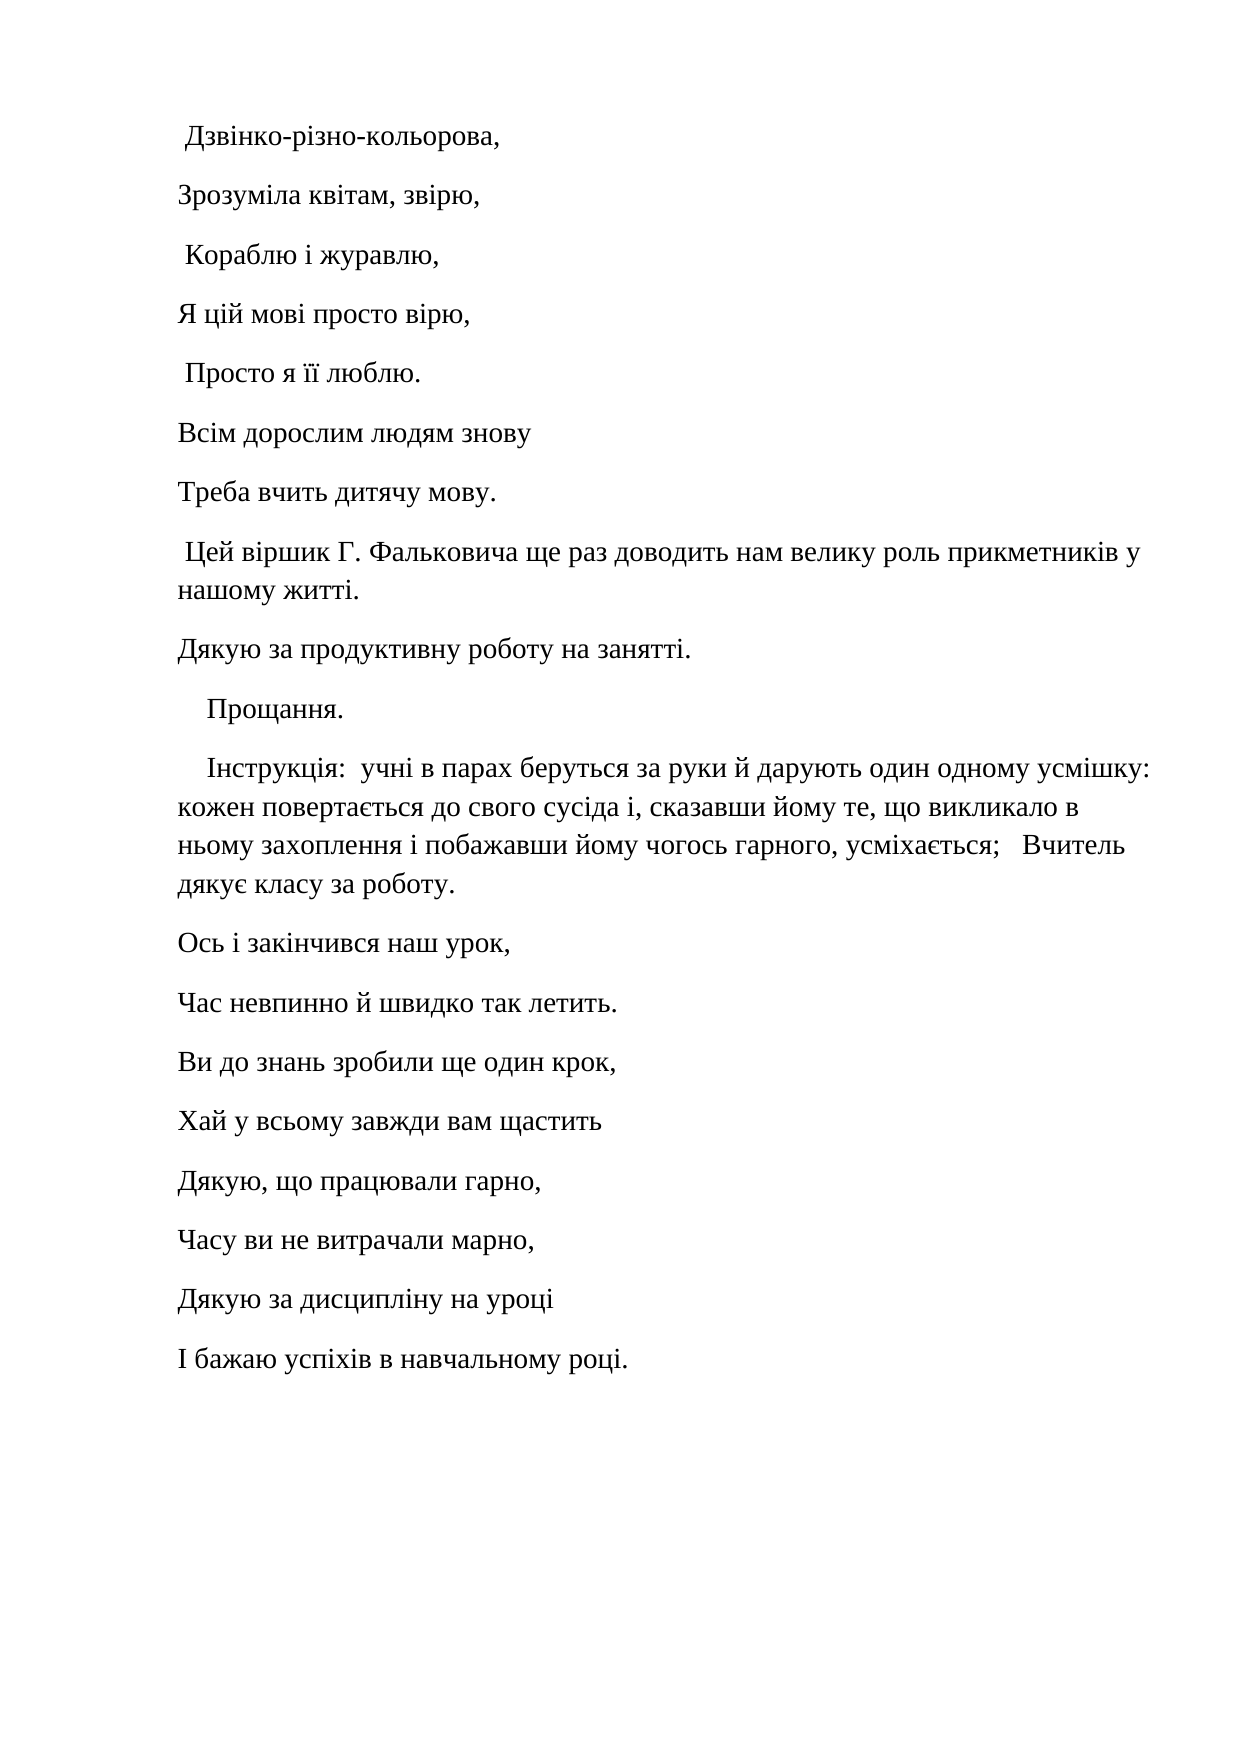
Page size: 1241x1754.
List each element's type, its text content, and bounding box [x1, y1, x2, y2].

text Дякую, що працювали гарно, [177, 1163, 1152, 1196]
text Зрозуміла квітам, звірю, [177, 177, 1152, 211]
text Треба вчить дитячу мову. [177, 474, 1152, 508]
text Часу ви не витрачали марно, [177, 1222, 1152, 1256]
text І бажаю успіхів в навчальному році. [177, 1341, 1152, 1374]
text Інструкція: учні в парах беруться за руки й дарують один одному усмішку: кожен повертається до свого сусіда і, сказавши йому те, що викликало в ньому захоплення і побажавши йому чогось гарного, усміхається; Вчитель дякує класу за роботу. [177, 750, 1152, 899]
text Ви до знань зробили ще один крок, [177, 1044, 1152, 1078]
text Дякую за продуктивну роботу на занятті. [177, 632, 1152, 665]
text Просто я її люблю. [177, 356, 1152, 389]
text Прощання. [177, 691, 1152, 724]
text Кораблю і журавлю, [177, 237, 1152, 270]
text Цей віршик Г. Фальковича ще раз доводить нам велику роль прикметників у нашому житті. [177, 534, 1152, 606]
text Всім дорослим людям знову [177, 415, 1152, 448]
text Ось і закінчився наш урок, [177, 925, 1152, 959]
text Час невпинно й швидко так летить. [177, 985, 1152, 1018]
text Дзвінко-різно-кольорова, [177, 118, 1152, 152]
text Хай у всьому завжди вам щастить [177, 1103, 1152, 1137]
text Я цій мові просто вірю, [177, 296, 1152, 330]
text Дякую за дисципліну на уроці [177, 1282, 1152, 1315]
